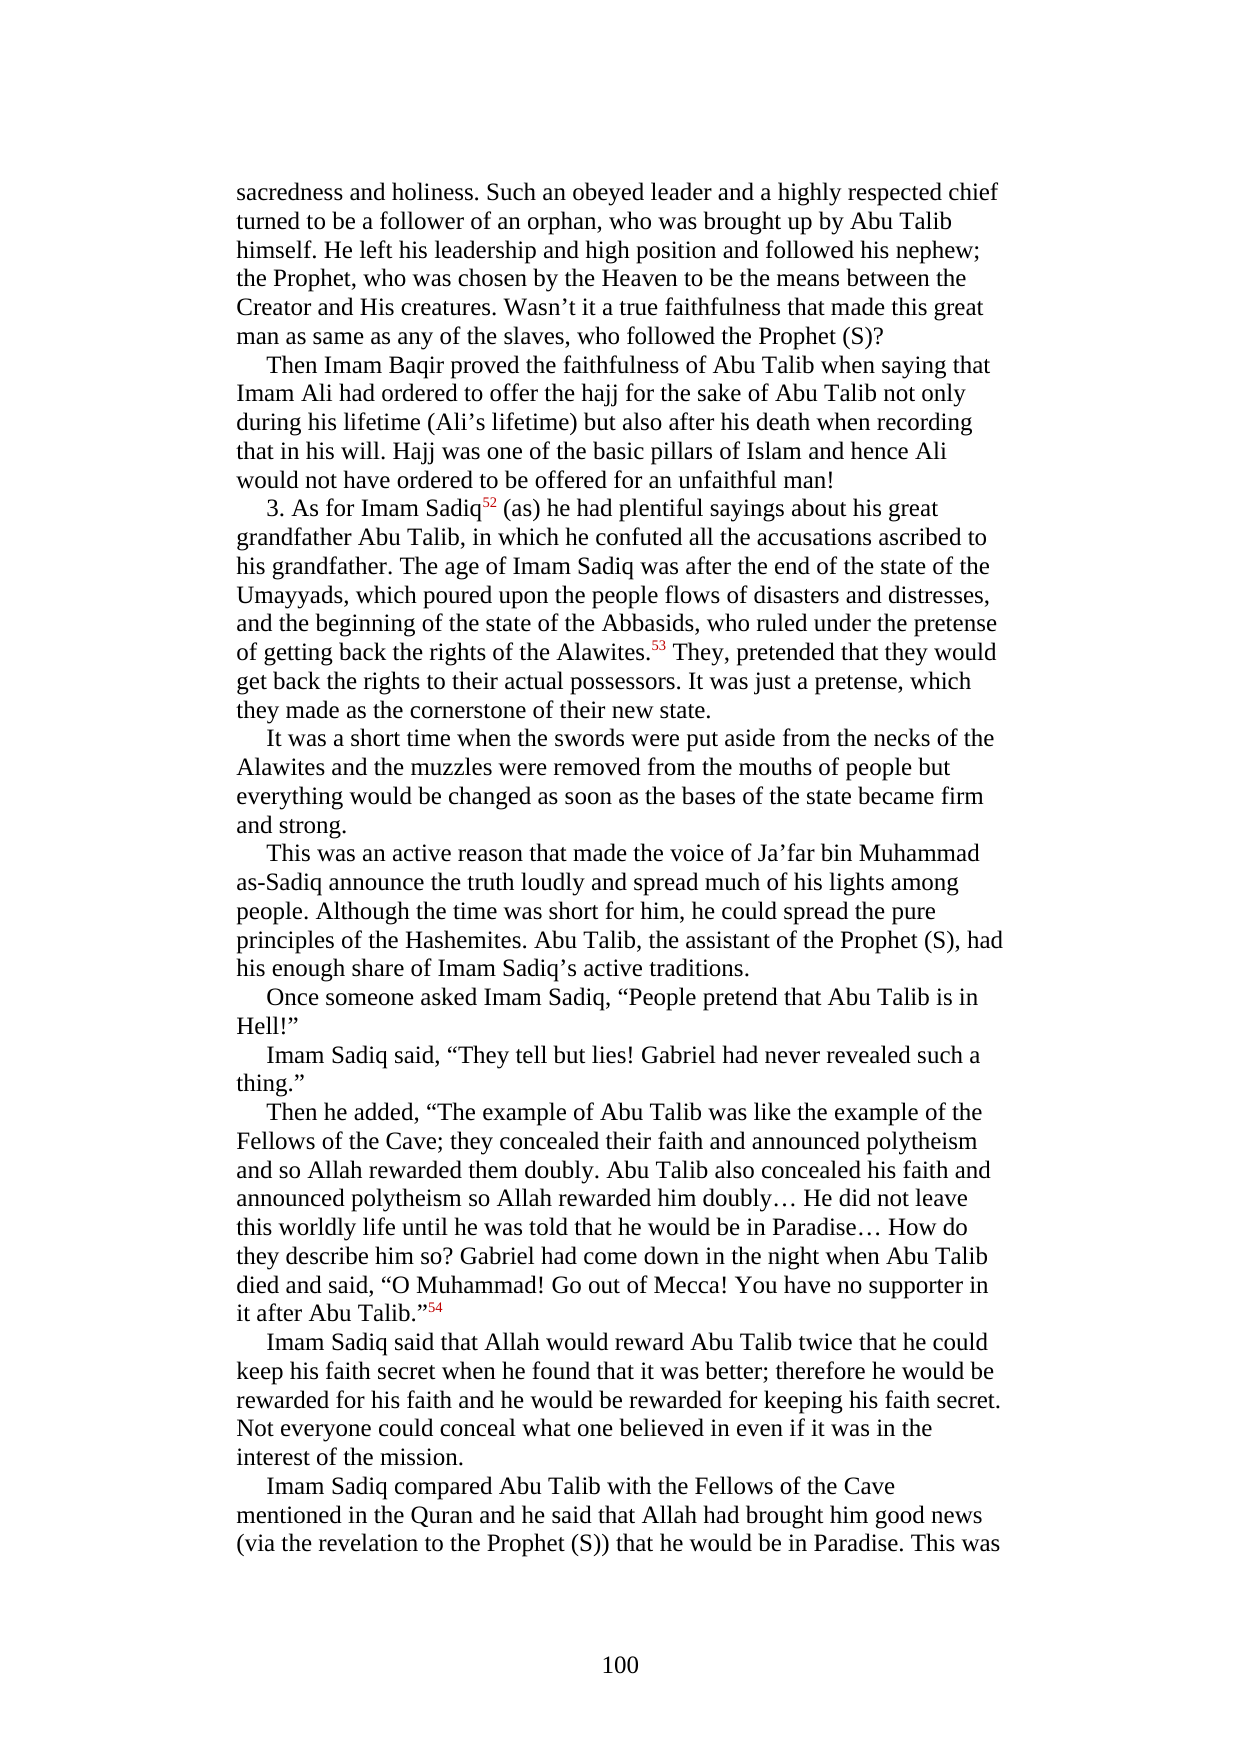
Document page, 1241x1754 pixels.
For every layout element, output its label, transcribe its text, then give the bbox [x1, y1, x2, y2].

text This was an active reason that made the voice of Ja’far bin Muhammad as-Sadiq announce the truth loudly and spread much of his lights among people. Although the time was short for him, he could spread the pure principles of the Hashemites. Abu Talib, the assistant of the Prophet (S), had his enough share of Imam Sadiq’s active traditions. [236, 838, 1004, 982]
text Imam Sadiq said, “They tell but lies! Gabriel had never revealed such a thing.” [236, 1040, 1004, 1097]
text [236, 1471, 1004, 1557]
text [236, 177, 1004, 350]
text Imam Sadiq said that Allah would reward Abu Talib twice that he could keep his faith secret when he found that it was better; therefore he would be rewarded for his faith and he would be rewarded for keeping his faith secret. Not everyone could conceal what one believed in even if it was in the interest of the mission. [236, 1327, 1004, 1471]
text Then he added, “The example of Abu Talib was like the example of the Fellows of the Cave; they concealed their faith and announced polytheism and so Allah rewarded them doubly. Abu Talib also concealed his faith and announced polytheism so Allah rewarded him doubly… He did not leave this worldly life until he was told that he would be in Paradise… How do they describe him so? Gabriel had come down in the night when Abu Talib died and said, “O Muhammad! Go out of Mecca! You have no supporter in it after Abu Talib.”54 [236, 1097, 1004, 1327]
text Once someone asked Imam Sadiq, “People pretend that Abu Talib is in Hell!” [236, 982, 1004, 1040]
text 3. As for Imam Sadiq52 (as) he had plentiful sayings about his great grandfather Abu Talib, in which he confuted all the accusations ascribed to his grandfather. The age of Imam Sadiq was after the end of the state of the Umayyads, which poured upon the people flows of disasters and distresses, and the beginning of the state of the Abbasids, who ruled under the pretense of getting back the rights of the Alawites.53 They, pretended that they would get back the rights to their actual possessors. It was just a pretense, which they made as the cornerstone of their new state. [236, 493, 1004, 723]
text Then Imam Baqir proved the faithfulness of Abu Talib when saying that Imam Ali had ordered to offer the hajj for the sake of Abu Talib not only during his lifetime (Ali’s lifetime) but also after his death when recording that in his will. Hajj was one of the basic pillars of Islam and hence Ali would not have ordered to be offered for an unfaithful man! [236, 350, 1004, 493]
text It was a short time when the swords were put aside from the necks of the Alawites and the muzzles were removed from the mouths of people but everything would be changed as soon as the bases of the state became firm and strong. [236, 723, 1004, 838]
